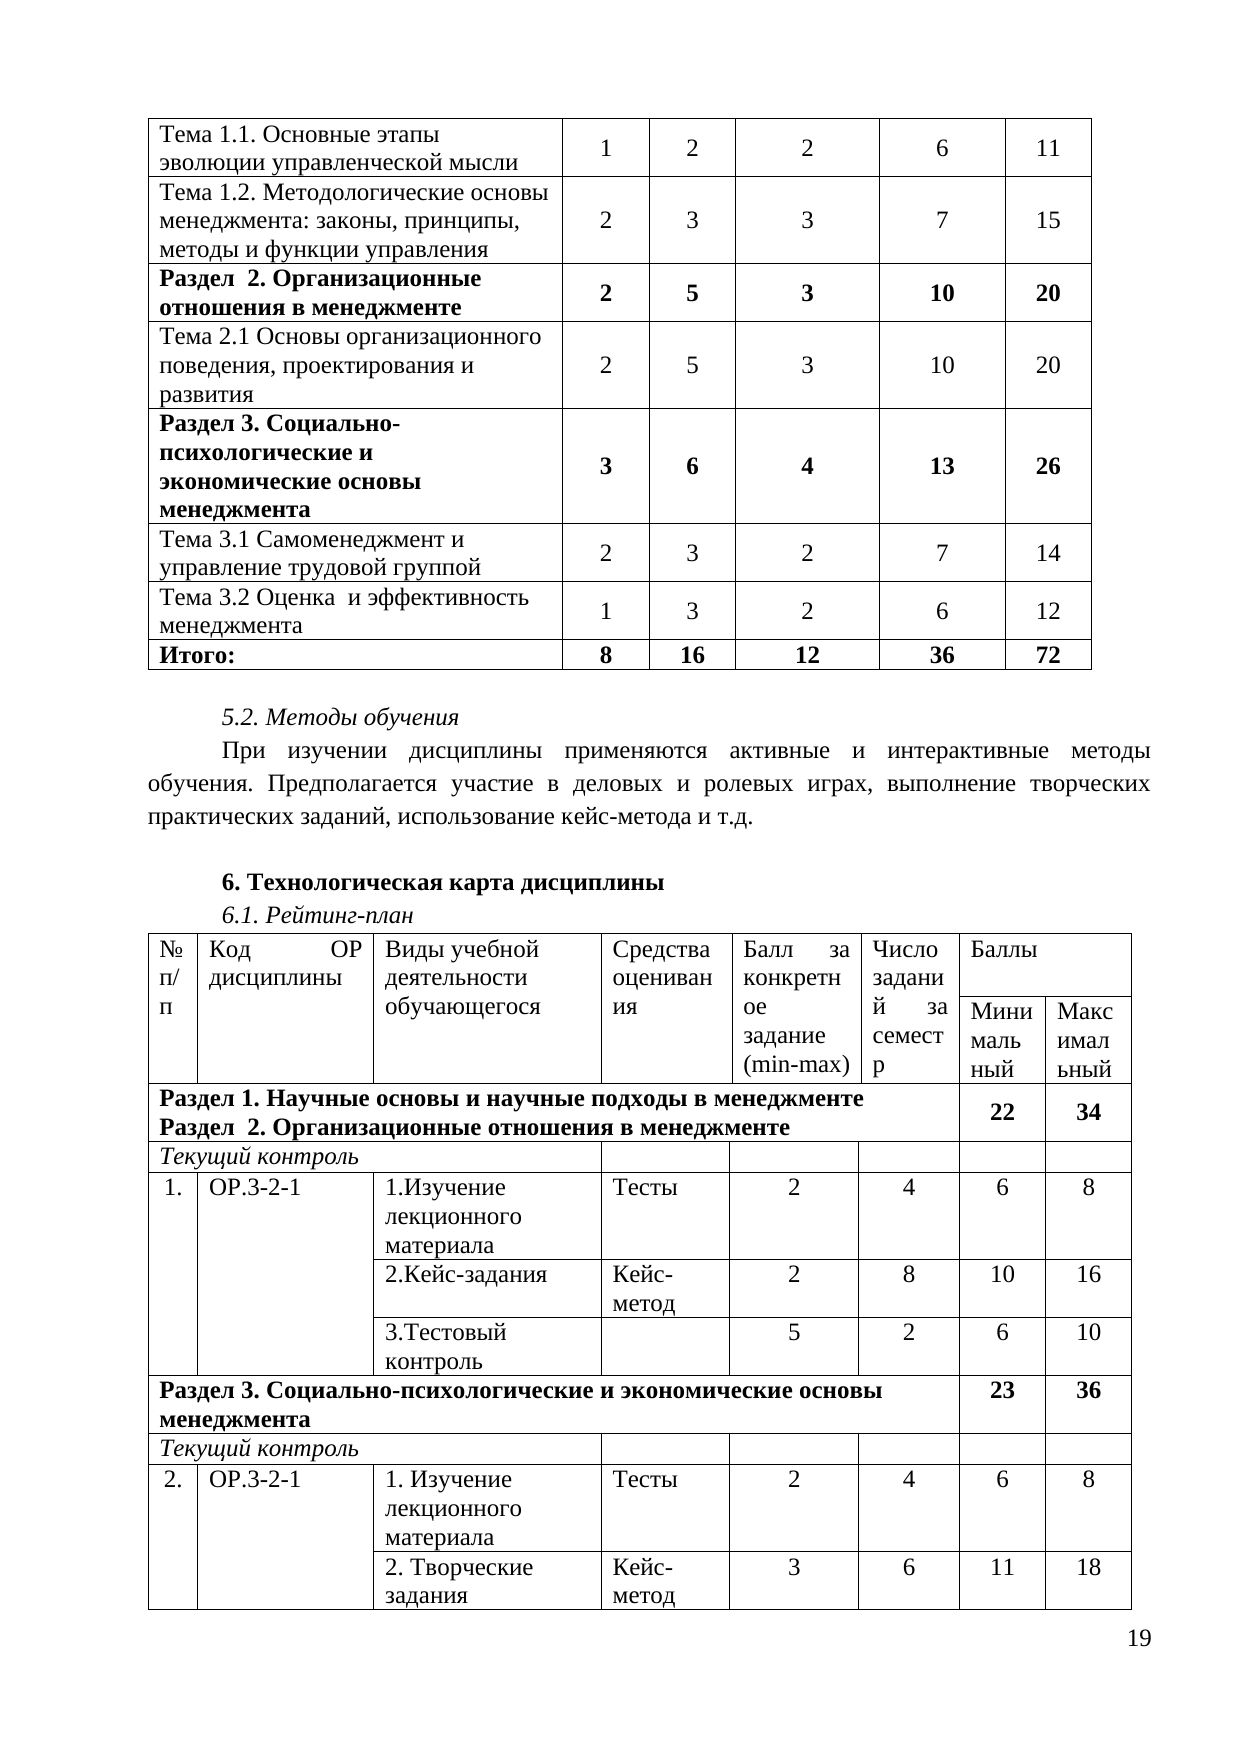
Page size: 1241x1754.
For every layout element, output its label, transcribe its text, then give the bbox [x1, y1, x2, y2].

table_cell 8 [1046, 1173, 1131, 1258]
table_cell [859, 1142, 959, 1172]
table_cell 20 [1006, 264, 1091, 321]
table_cell 5 [650, 264, 735, 321]
table_cell 5 [730, 1318, 858, 1374]
table_cell ОР.3-2-1 [198, 1465, 373, 1609]
table_cell Кейс-метод [602, 1260, 729, 1317]
table_cell [602, 1434, 729, 1464]
table_cell 2 [730, 1173, 858, 1258]
table_cell 2. Творческие задания [374, 1552, 601, 1609]
table_cell 22 [960, 1084, 1045, 1141]
table_cell 23 [960, 1376, 1045, 1433]
table_header Балл за конкретное задание (min-max) [733, 934, 861, 1082]
table_cell 36 [880, 640, 1005, 668]
table_cell [960, 1434, 1045, 1464]
table_cell 1 [563, 582, 649, 639]
table_cell 6 [960, 1465, 1045, 1551]
table_cell 2 [730, 1465, 858, 1551]
table_cell 3 [650, 524, 735, 581]
table_cell [859, 1434, 959, 1464]
table_cell 3 [563, 409, 649, 523]
table_header Число заданий за семестр [862, 934, 959, 1082]
table_cell 26 [1006, 409, 1091, 523]
table_cell 3 [650, 177, 735, 263]
table_cell 2. [149, 1465, 197, 1609]
table_cell Итого: [149, 640, 562, 668]
table_cell 34 [1046, 1084, 1131, 1141]
table_cell 2 [563, 177, 649, 263]
table_cell 6 [960, 1173, 1045, 1258]
table_cell 3 [736, 177, 879, 263]
table_header Код ОР дисциплины [198, 934, 373, 1082]
table_header Виды учебной деятельности обучающегося [374, 934, 601, 1082]
table_cell [602, 1142, 729, 1172]
table_cell 3.Тестовый контроль [374, 1318, 601, 1374]
table_cell 6 [880, 119, 1005, 176]
table_cell 11 [960, 1552, 1045, 1609]
table_cell 5 [650, 322, 735, 408]
table_cell 2 [563, 524, 649, 581]
text 6. Технологическая карта дисциплины [148, 867, 1152, 896]
table_cell 2 [563, 322, 649, 408]
table_cell Тема 1.1. Основные этапы эволюции управленческой мысли [149, 119, 562, 176]
table_cell 12 [1006, 582, 1091, 639]
table_cell [960, 1142, 1045, 1172]
table_cell 4 [859, 1465, 959, 1551]
table_cell 16 [1046, 1260, 1131, 1317]
table_header Средства оценивания [602, 934, 732, 1082]
table_cell Тема 1.2. Методологические основы менеджмента: законы, принципы, методы и функции управления [149, 177, 562, 263]
table_cell 6 [859, 1552, 959, 1609]
table_cell 11 [1006, 119, 1091, 176]
table_cell 4 [736, 409, 879, 523]
list При изучении дисциплины применяются активные и интерактивные методы обучения. Предполагается участие в деловых и ролевых играх, выполнение творческих практических заданий, использование кейс-метода и т.д. [148, 735, 1152, 830]
table_cell Раздел 3. Социально-психологические и экономические основы менеджмента [149, 409, 562, 523]
table_cell 36 [1046, 1376, 1131, 1433]
table_cell 6 [880, 582, 1005, 639]
table_cell [602, 1318, 729, 1374]
table_cell 2 [730, 1260, 858, 1317]
table_cell [1046, 1434, 1131, 1464]
table_cell 2 [736, 524, 879, 581]
table_cell 20 [1006, 322, 1091, 408]
table_cell 2 [736, 582, 879, 639]
table_cell 1 [563, 119, 649, 176]
table_cell 3 [730, 1552, 858, 1609]
table_cell 2 [736, 119, 879, 176]
table_cell Кейс-метод [602, 1552, 729, 1609]
table_cell 8 [859, 1260, 959, 1317]
table_cell 1. Изучение лекционного материала [374, 1465, 601, 1551]
table_cell Минимальный [960, 997, 1045, 1082]
table_cell 12 [736, 640, 879, 668]
table_cell 4 [859, 1173, 959, 1258]
table_cell 2.Кейс-задания [374, 1260, 601, 1317]
table_cell 10 [880, 264, 1005, 321]
table_cell 3 [736, 322, 879, 408]
table_cell [730, 1434, 858, 1464]
table_cell 7 [880, 524, 1005, 581]
table_cell 15 [1006, 177, 1091, 263]
table_cell Раздел 2. Организационные отношения в менеджменте [149, 264, 562, 321]
table_cell ОР.3-2-1 [198, 1173, 373, 1374]
table_cell 10 [880, 322, 1005, 408]
table_cell 10 [1046, 1318, 1131, 1374]
table_cell Текущий контроль [149, 1434, 601, 1464]
table_cell Тема 2.1 Основы организационного поведения, проектирования и развития [149, 322, 562, 408]
table_cell 2 [859, 1318, 959, 1374]
table_cell Текущий контроль [149, 1142, 601, 1172]
table_cell 18 [1046, 1552, 1131, 1609]
table_cell 6 [650, 409, 735, 523]
table_cell Максимальный [1046, 997, 1131, 1082]
text 6.1. Рейтинг-план [148, 900, 1152, 929]
table_cell 3 [736, 264, 879, 321]
table_cell 7 [880, 177, 1005, 263]
table_cell 2 [650, 119, 735, 176]
table_cell Раздел 3. Социально-психологические и экономические основы менеджмента [149, 1376, 959, 1433]
table_cell 8 [1046, 1465, 1131, 1551]
table_cell Тесты [602, 1173, 729, 1258]
table_cell 2 [563, 264, 649, 321]
text 5.2. Методы обучения [148, 702, 1152, 731]
table_cell 13 [880, 409, 1005, 523]
table_cell Тема 3.1 Самоменеджмент и управление трудовой группой [149, 524, 562, 581]
table_cell 1. [149, 1173, 197, 1374]
table_cell 6 [960, 1318, 1045, 1374]
table_cell [730, 1142, 858, 1172]
table_header № п/п [149, 934, 197, 1082]
table_cell 1.Изучение лекционного материала [374, 1173, 601, 1258]
table_cell Тема 3.2 Оценка и эффективность менеджмента [149, 582, 562, 639]
table_cell Тесты [602, 1465, 729, 1551]
table_cell 14 [1006, 524, 1091, 581]
table_cell [1046, 1142, 1131, 1172]
table_cell 72 [1006, 640, 1091, 668]
table_cell 3 [650, 582, 735, 639]
table_cell Раздел 1. Научные основы и научные подходы в менеджменте Раздел 2. Организационные отношения в менеджменте [149, 1084, 959, 1141]
table_cell 10 [960, 1260, 1045, 1317]
table_cell 16 [650, 640, 735, 668]
table_cell 8 [563, 640, 649, 668]
table_header Баллы [960, 934, 1131, 996]
